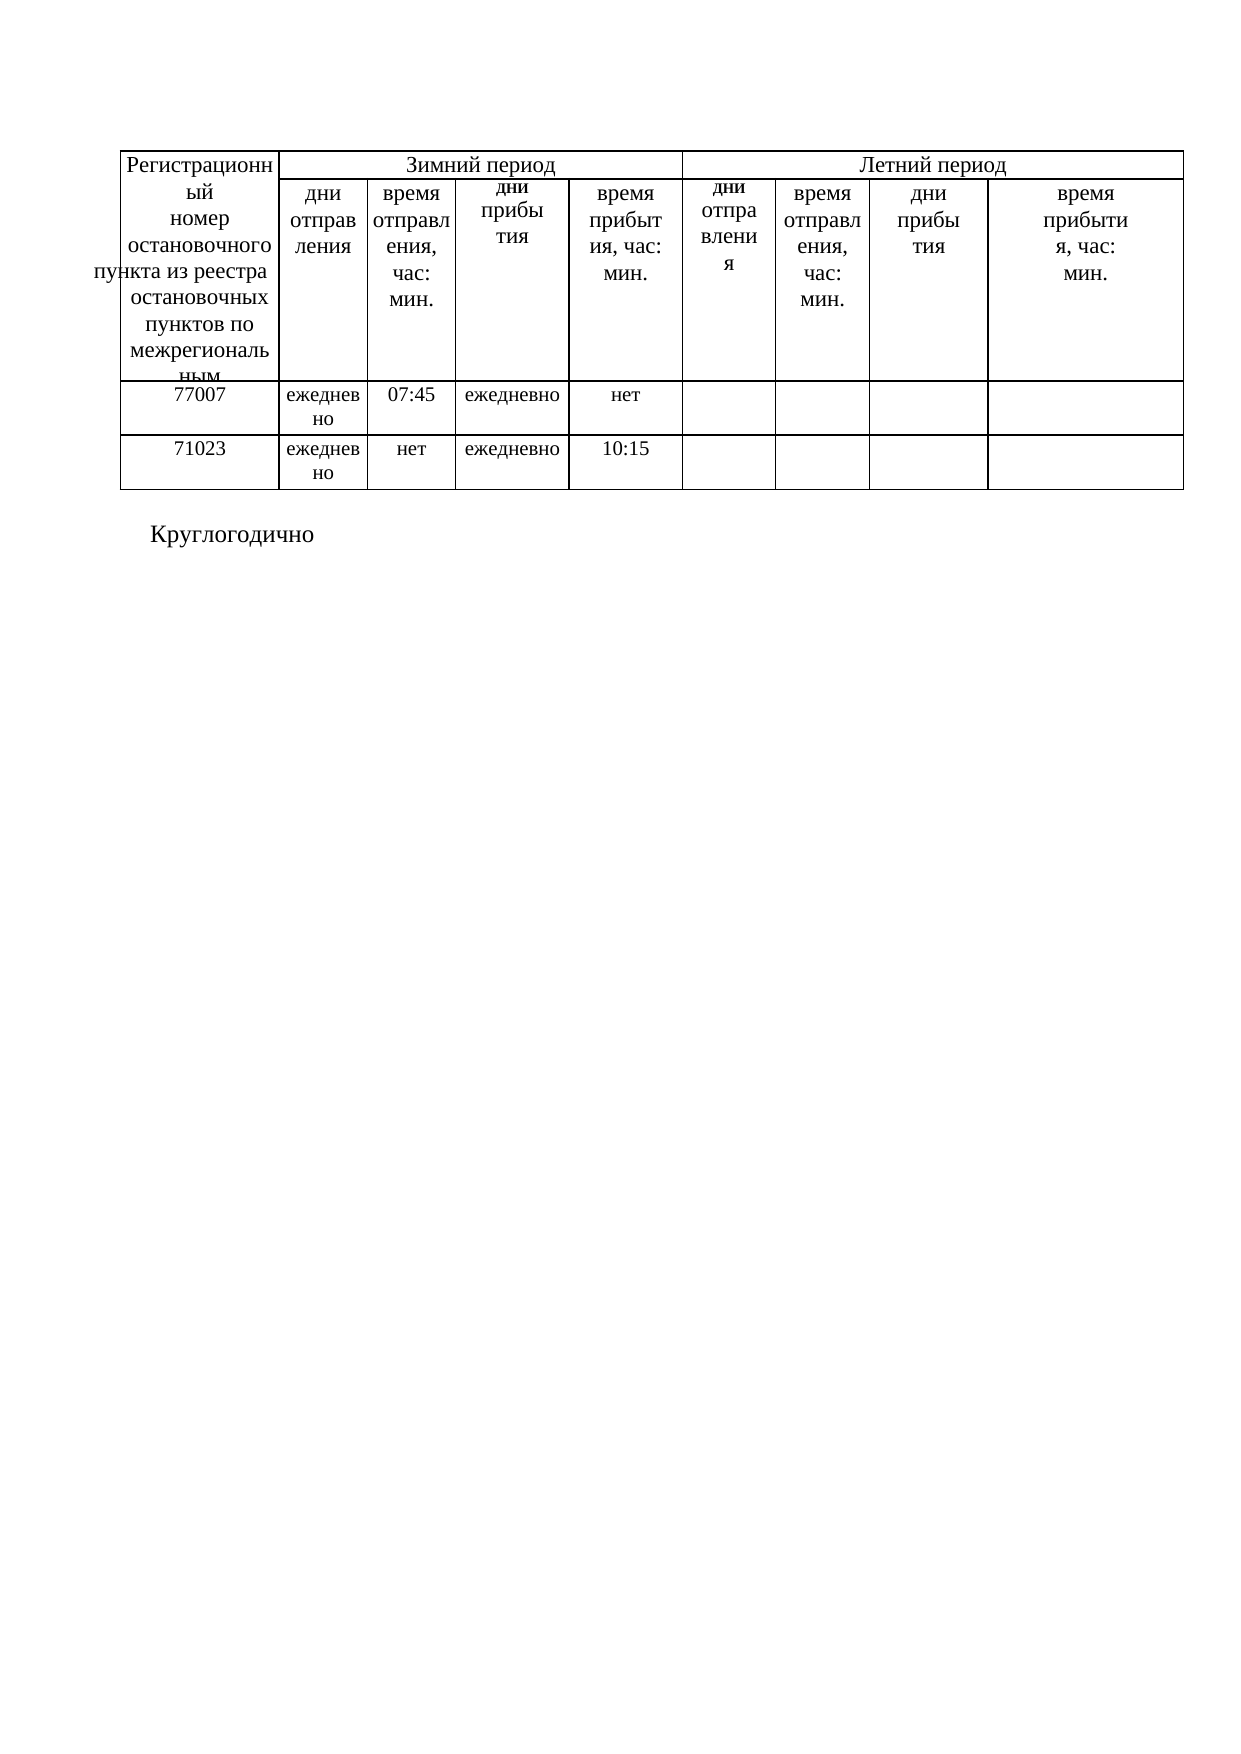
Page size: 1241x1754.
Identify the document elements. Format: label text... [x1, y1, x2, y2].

text Круглогодично [150, 519, 1090, 548]
table_cell [989, 436, 1183, 489]
table_cell ежедневно [456, 382, 568, 434]
table_cell нет [570, 382, 682, 434]
table_cell ежедневно [280, 436, 367, 489]
table_cell ежедневно [280, 382, 367, 434]
table_cell [989, 382, 1183, 434]
table_cell [870, 382, 987, 434]
table_cell время отправл ения, час: мин. [776, 180, 869, 380]
table_cell 10:15 [570, 436, 682, 489]
table_cell [683, 436, 775, 489]
table_header Зимний период [280, 152, 682, 178]
table_cell время прибыт ия, час: мин. [570, 180, 682, 380]
table_cell дни прибы тия [870, 180, 987, 380]
table_cell время отправл ения, час: мин. [368, 180, 455, 380]
table_cell время прибыти я, час: мин. [989, 180, 1183, 380]
table_cell ДНИ прибы тия [456, 180, 568, 380]
table_cell нет [368, 436, 455, 489]
table_header Летний период [683, 152, 1183, 178]
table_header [121, 152, 278, 380]
table_cell 07:45 [368, 382, 455, 434]
table_cell [776, 436, 869, 489]
table_cell [776, 382, 869, 434]
table_cell 71023 [121, 436, 278, 489]
table_cell ежедневно [456, 436, 568, 489]
table_cell [683, 382, 775, 434]
table_cell ДНИ отпра влени я [683, 180, 775, 380]
table_cell дни отправ ления [280, 180, 367, 380]
table_cell [870, 436, 987, 489]
table_cell 77007 [121, 382, 278, 434]
